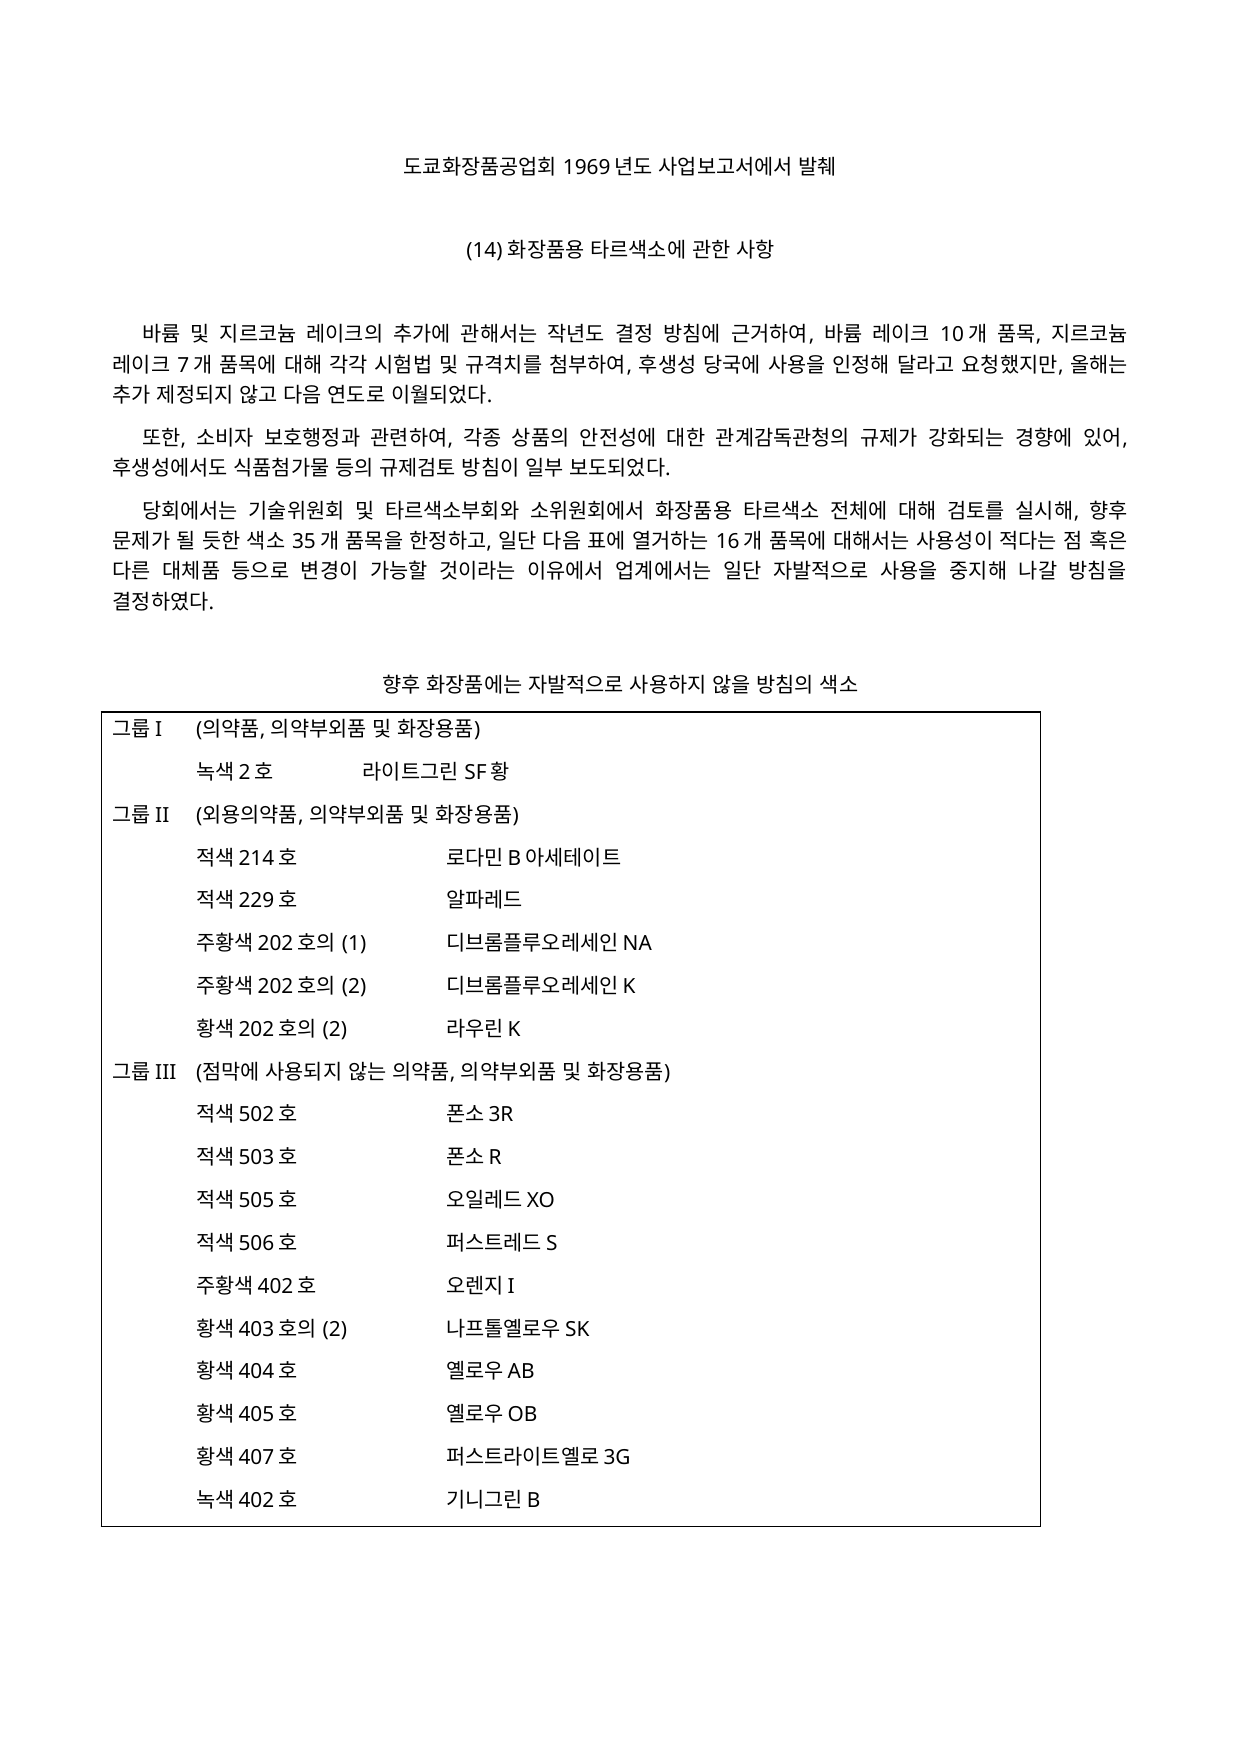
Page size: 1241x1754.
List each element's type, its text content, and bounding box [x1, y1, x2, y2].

text 바륨 및 지르코늄 레이크의 추가에 관해서는 작년도 결정 방침에 근거하여, 바륨 레이크 10개 품목, 지르코늄 레이크 7개 품목에 대해 각각 시험법 및 규격치를 첨부하여, 후생성 당국에 사용을 인정해 달라고 요청했지만, 올해는 추가 제정되지 않고 다음 연도로 이월되었다. [112, 317, 1128, 408]
text (14) 화장품용 타르색소에 관한 사항 [112, 234, 1128, 264]
text 당회에서는 기술위원회 및 타르색소부회와 소위원회에서 화장품용 타르색소 전체에 대해 검토를 실시해, 향후 문제가 될 듯한 색소 35개 품목을 한정하고, 일단 다음 표에 열거하는 16개 품목에 대해서는 사용성이 적다는 점 혹은 다른 대체품 등으로 변경이 가능할 것이라는 이유에서 업계에서는 일단 자발적으로 사용을 중지해 나갈 방침을 결정하였다. [112, 494, 1128, 615]
table_header 그룹I (의약품, 의약부외품 및 화장용품) 녹색2호 라이트그린 SF황 그룹II (외용의약품, 의약부외품 및 화장용품) 적색214호 로다민B아세테이트 적색229호 알파레드 주황색202호의 (1) 디브롬플루오레세인NA 주황색202호의 (2) 디브롬플루오레세인K 황색202호의 (2) 라우린K 그룹III (점막에 사용되지 않는 의약품, 의약부외품 및 화장용품) 적색502호 폰소3R 적색503호 폰소R 적색505호 오일레드XO 적색506호 퍼스트레드S 주황색402호 오렌지I 황색403호의 (2) 나프톨옐로우SK 황색404호 옐로우AB 황색405호 옐로우OB 황색407호 퍼스트라이트옐로3G 녹색402호 기니그린B [102, 713, 1040, 1526]
text 또한, 소비자 보호행정과 관련하여, 각종 상품의 안전성에 대한 관계감독관청의 규제가 강화되는 경향에 있어, 후생성에서도 식품첨가물 등의 규제검토 방침이 일부 보도되었다. [112, 421, 1128, 482]
text 향후 화장품에는 자발적으로 사용하지 않을 방침의 색소 [112, 669, 1128, 699]
text 도쿄화장품공업회 1969년도 사업보고서에서 발췌 [112, 150, 1128, 180]
